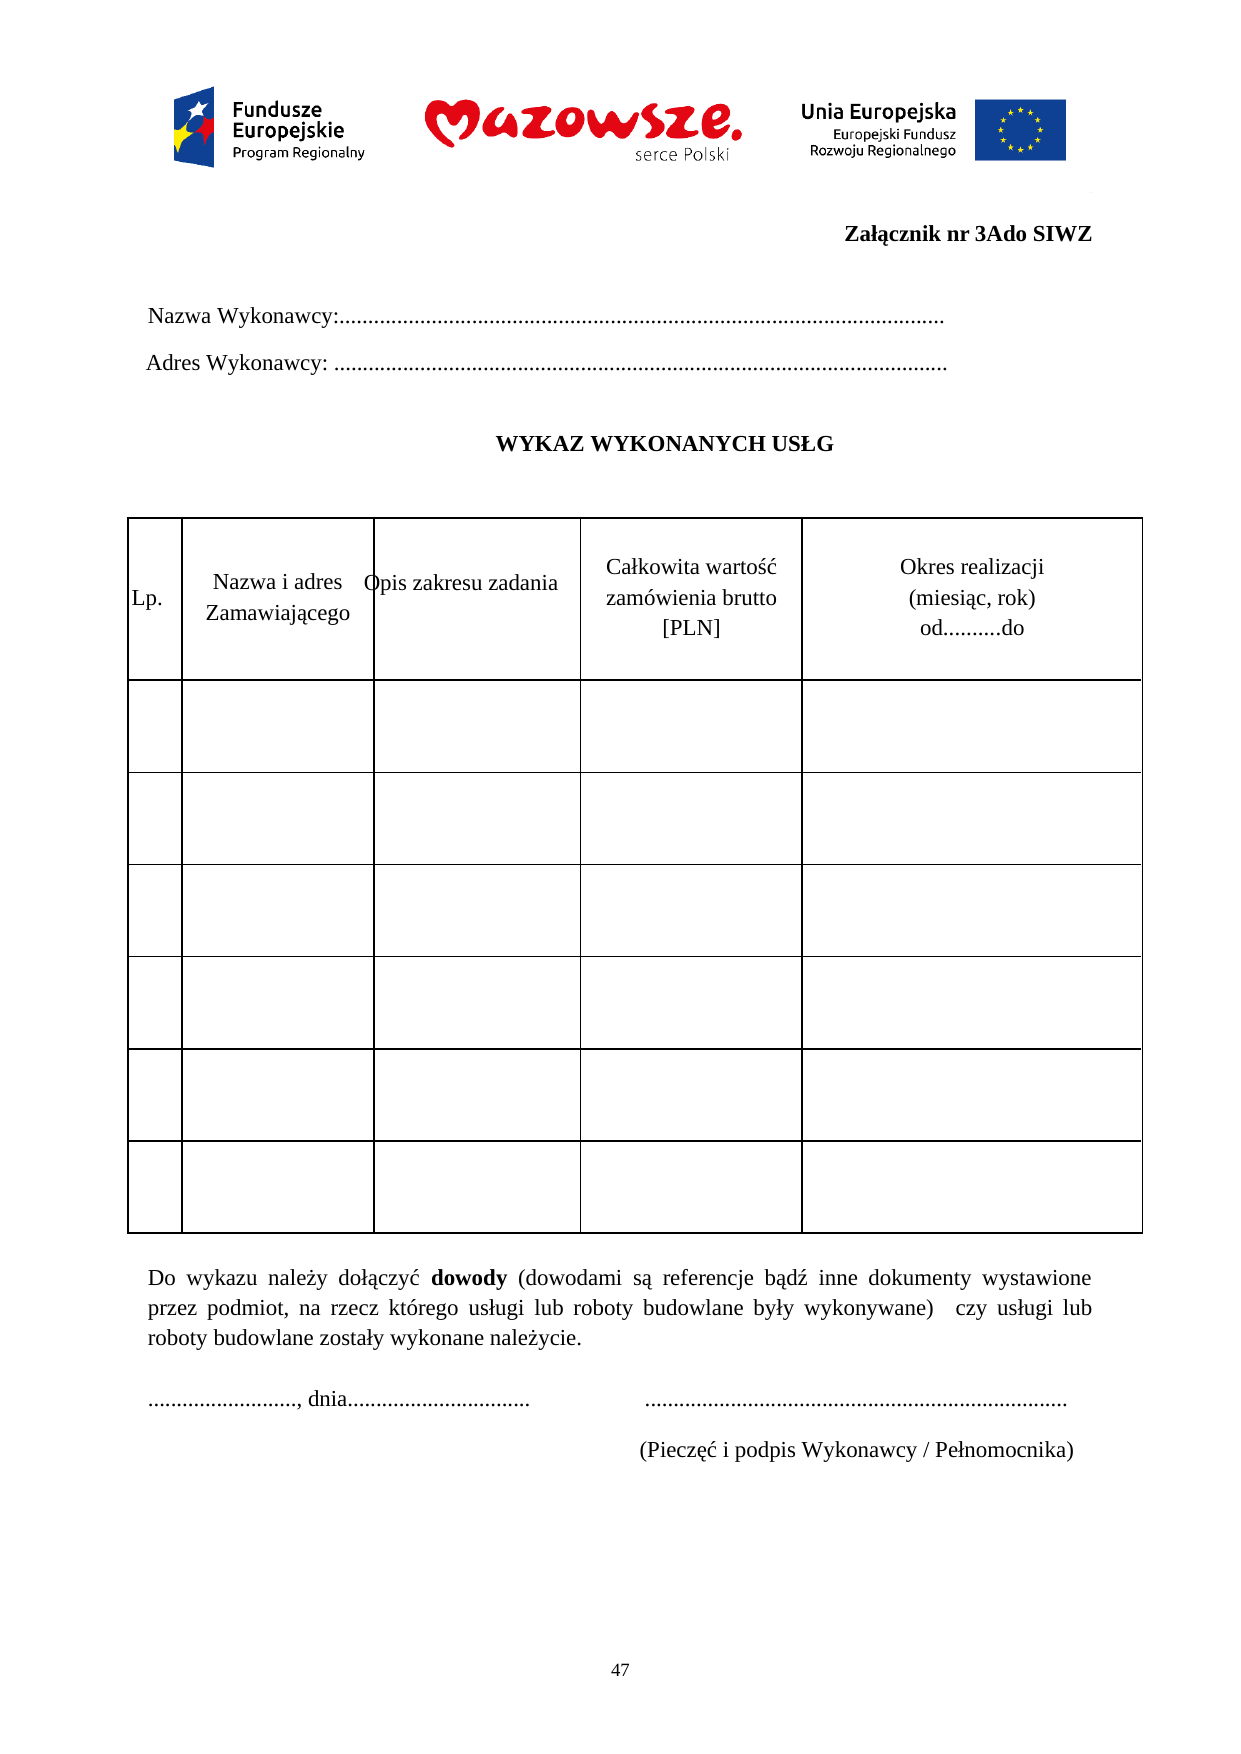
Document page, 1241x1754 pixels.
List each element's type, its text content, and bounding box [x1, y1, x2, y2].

text WYKAZ WYKONANYCH USŁG [237, 430, 1093, 457]
table_cell [183, 773, 373, 863]
table_cell [129, 681, 181, 771]
table_cell [375, 773, 580, 863]
table_cell [183, 681, 373, 771]
text Do wykazu należy dołączyć dowody (dowodami są referencje bądź inne dokumenty wystawione przez podmiot, na rzecz którego usługi lub roboty budowlane były wykonywane) czy usługi lub roboty budowlane zostały wykonane należycie. [148, 1264, 1093, 1351]
table_header Nazwa i adres Zamawiającego [183, 519, 373, 679]
table_cell [183, 865, 373, 956]
table_cell [129, 1050, 181, 1140]
table_cell [375, 1142, 580, 1232]
table_cell [581, 773, 801, 863]
table_cell [803, 1140, 1142, 1232]
table_cell [375, 681, 580, 771]
table_cell [375, 957, 580, 1048]
table_cell [129, 865, 181, 956]
table_cell [375, 1050, 580, 1140]
text Załącznik nr 3Ado SIWZ [148, 221, 1093, 247]
table_cell [803, 1048, 1142, 1140]
table_cell [581, 865, 801, 956]
text Nazwa Wykonawcy: [148, 302, 1093, 328]
table_cell [581, 1142, 801, 1232]
table_cell [129, 957, 181, 1048]
text (Pieczęć i podpis Wykonawcy / Pełnomocnika) [148, 1436, 1093, 1462]
table_cell [803, 864, 1142, 956]
table_header Okres realizacji (miesiąc, rok) od do [803, 519, 1142, 679]
table_header Całkowita wartość zamówienia brutto [PLN] [581, 519, 801, 679]
table_cell [581, 681, 801, 771]
table_cell [375, 865, 580, 956]
table_cell [803, 679, 1142, 771]
table_header Opis zakresu zadania [375, 519, 580, 679]
picture [147, 59, 1093, 193]
table_header Lp. [129, 519, 181, 679]
table_cell [129, 1142, 181, 1232]
text Adres Wykonawcy: [146, 349, 1093, 375]
table_cell [183, 1142, 373, 1232]
table_cell [183, 1050, 373, 1140]
table_cell [581, 957, 801, 1048]
table_cell [183, 957, 373, 1048]
table_cell [803, 956, 1142, 1048]
table_cell [581, 1050, 801, 1140]
table_cell [129, 773, 181, 863]
text .........................., dnia................................ .......................................................................... [148, 1385, 1093, 1411]
table_cell [803, 771, 1142, 863]
